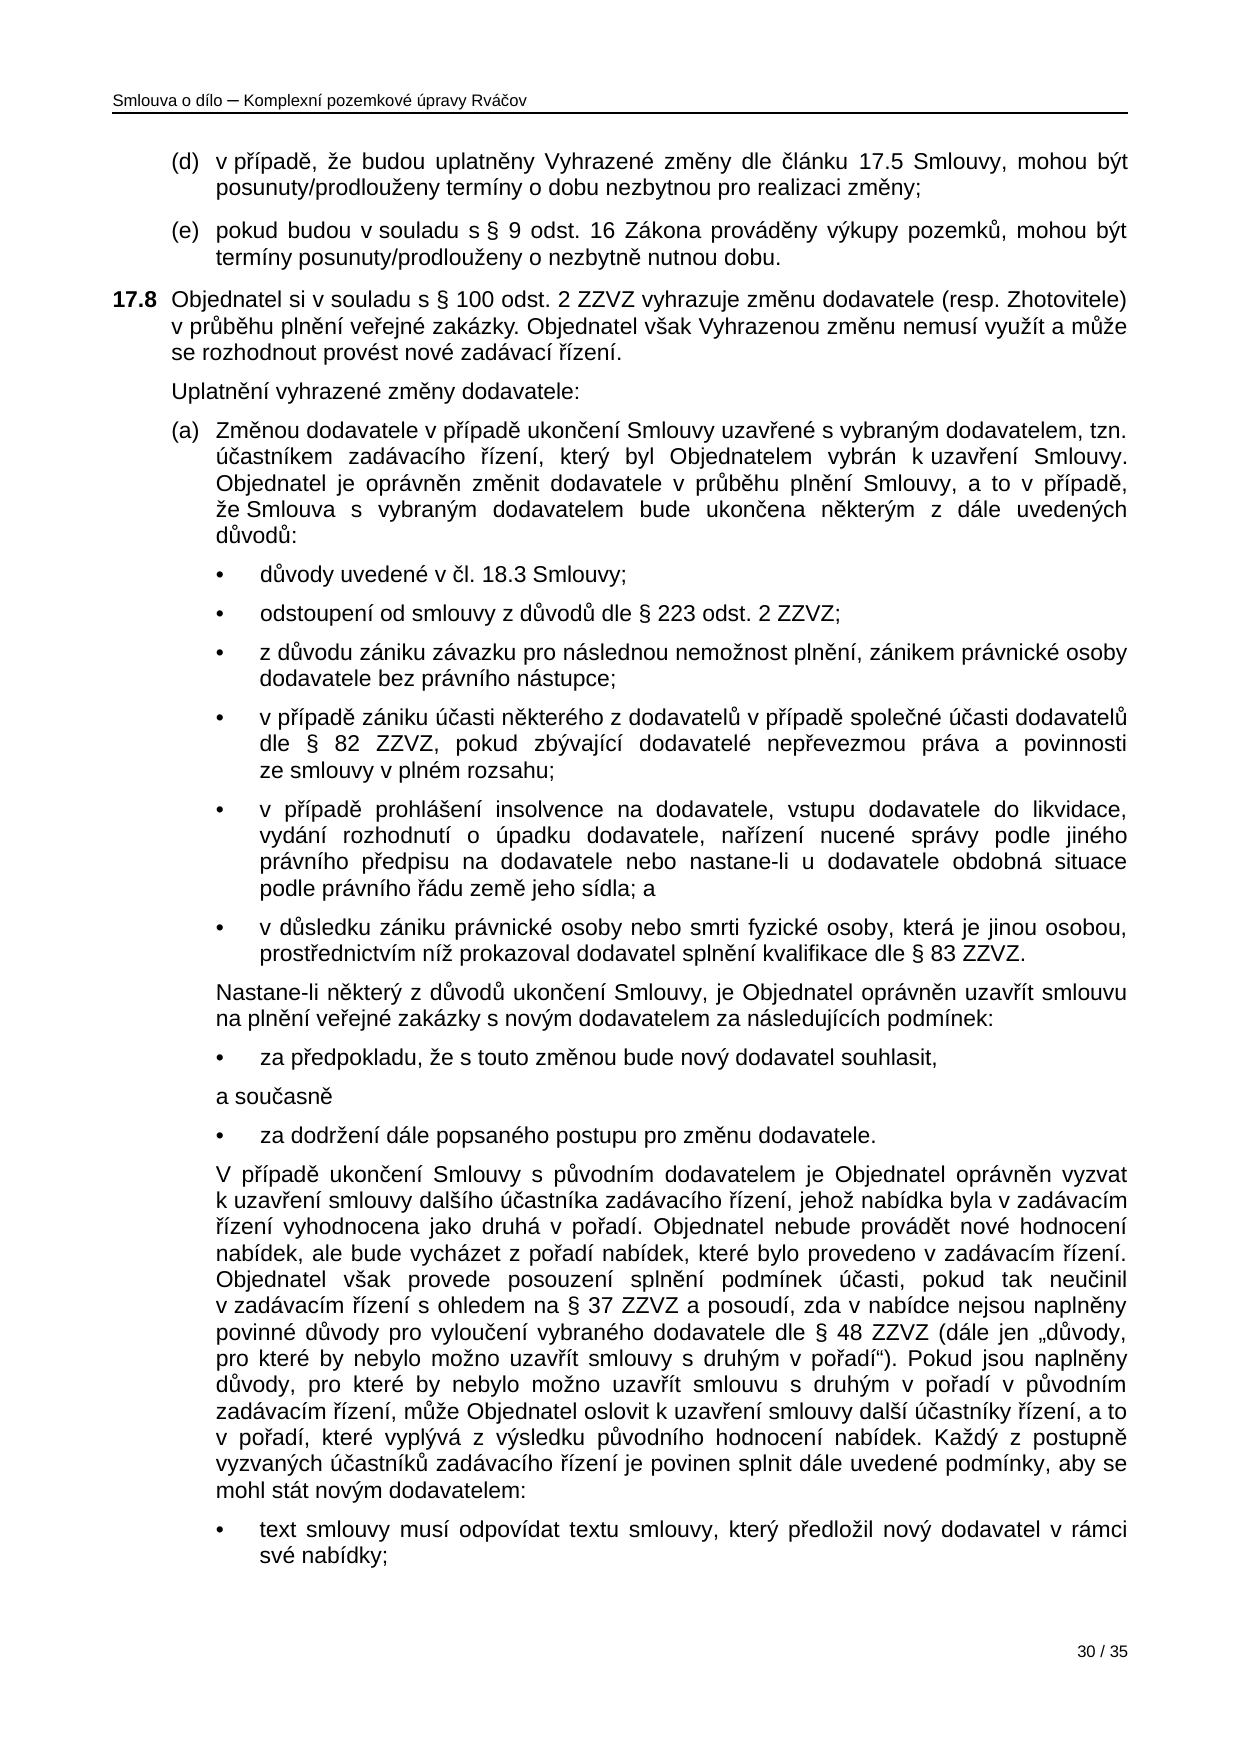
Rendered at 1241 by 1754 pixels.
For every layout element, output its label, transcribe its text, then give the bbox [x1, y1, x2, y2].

text V případě ukončení Smlouvy s původním dodavatelem je Objednatel oprávněn vyzvat k uzavření smlouvy dalšího účastníka zadávacího řízení, jehož nabídka byla v zadávacím řízení vyhodnocena jako druhá v pořadí. Objednatel nebude provádět nové hodnocení nabídek, ale bude vycházet z pořadí nabídek, které bylo provedeno v zadávacím řízení. Objednatel však provede posouzení splnění podmínek účasti, pokud tak neučinil v zadávacím řízení s ohledem na § 37 ZZVZ a posoudí, zda v nabídce nejsou naplněny povinné důvody pro vyloučení vybraného dodavatele dle § 48 ZZVZ (dále jen „důvody, pro které by nebylo možno uzavřít smlouvy s druhým v pořadí“). Pokud jsou naplněny důvody, pro které by nebylo možno uzavřít smlouvu s druhým v pořadí v původním zadávacím řízení, může Objednatel oslovit k uzavření smlouvy další účastníky řízení, a to v pořadí, které vyplývá z výsledku původního hodnocení nabídek. Každý z postupně vyzvaných účastníků zadávacího řízení je povinen splnit dále uvedené podmínky, aby se mohl stát novým dodavatelem: [216, 1161, 1128, 1503]
text • z důvodu zániku závazku pro následnou nemožnost plnění, zánikem právnické osoby dodavatele bez právního nástupce; [216, 639, 1128, 692]
text • v případě zániku účasti některého z dodavatelů v případě společné účasti dodavatelů dle § 82 ZZVZ, pokud zbývající dodavatelé nepřevezmou práva a povinnosti ze smlouvy v plném rozsahu; [216, 704, 1128, 783]
text • v případě prohlášení insolvence na dodavatele, vstupu dodavatele do likvidace, vydání rozhodnutí o úpadku dodavatele, nařízení nucené správy podle jiného právního předpisu na dodavatele nebo nastane-li u dodavatele obdobná situace podle právního řádu země jeho sídla; a [216, 796, 1128, 901]
text • za dodržení dále popsaného postupu pro změnu dodavatele. [216, 1122, 1128, 1148]
text • odstoupení od smlouvy z důvodů dle § 223 odst. 2 ZZVZ; [216, 600, 1128, 626]
text Nastane-li některý z důvodů ukončení Smlouvy, je Objednatel oprávněn uzavřít smlouvu na plnění veřejné zakázky s novým dodavatelem za následujících podmínek: [216, 979, 1128, 1031]
text a současně [186, 1083, 1128, 1109]
list v případě, že budou uplatněny Vyhrazené změny dle článku 17.5 Smlouvy, mohou být posunuty/prodlouženy termíny o dobu nezbytnou pro realizaci změny; [171, 148, 1128, 200]
text • text smlouvy musí odpovídat textu smlouvy, který předložil nový dodavatel v rámci své nabídky; [216, 1516, 1128, 1568]
text • důvody uvedené v čl. 18.3 Smlouvy; [216, 561, 1128, 587]
list Změnou dodavatele v případě ukončení Smlouvy uzavřené s vybraným dodavatelem, tzn. účastníkem zadávacího řízení, který byl Objednatelem vybrán k uzavření Smlouvy. Objednatel je oprávněn změnit dodavatele v průběhu plnění Smlouvy, a to v případě, že Smlouva s vybraným dodavatelem bude ukončena některým z dále uvedených důvodů: [171, 417, 1128, 549]
list pokud budou v souladu s § 9 odst. 16 Zákona prováděny výkupy pozemků, mohou být termíny posunuty/prodlouženy o nezbytně nutnou dobu. [171, 217, 1128, 270]
text • za předpokladu, že s touto změnou bude nový dodavatel souhlasit, [216, 1044, 1128, 1070]
text Objednatel si v souladu s § 100 odst. 2 ZZVZ vyhrazuje změnu dodavatele (resp. Zhotovitele) v průběhu plnění veřejné zakázky. Objednatel však Vyhrazenou změnu nemusí využít a může se rozhodnout provést nové zadávací řízení. [112, 286, 1128, 366]
text • v důsledku zániku právnické osoby nebo smrti fyzické osoby, která je jinou osobou, prostřednictvím níž prokazoval dodavatel splnění kvalifikace dle § 83 ZZVZ. [216, 913, 1128, 966]
list Uplatnění vyhrazené změny dodavatele: [112, 378, 1128, 404]
